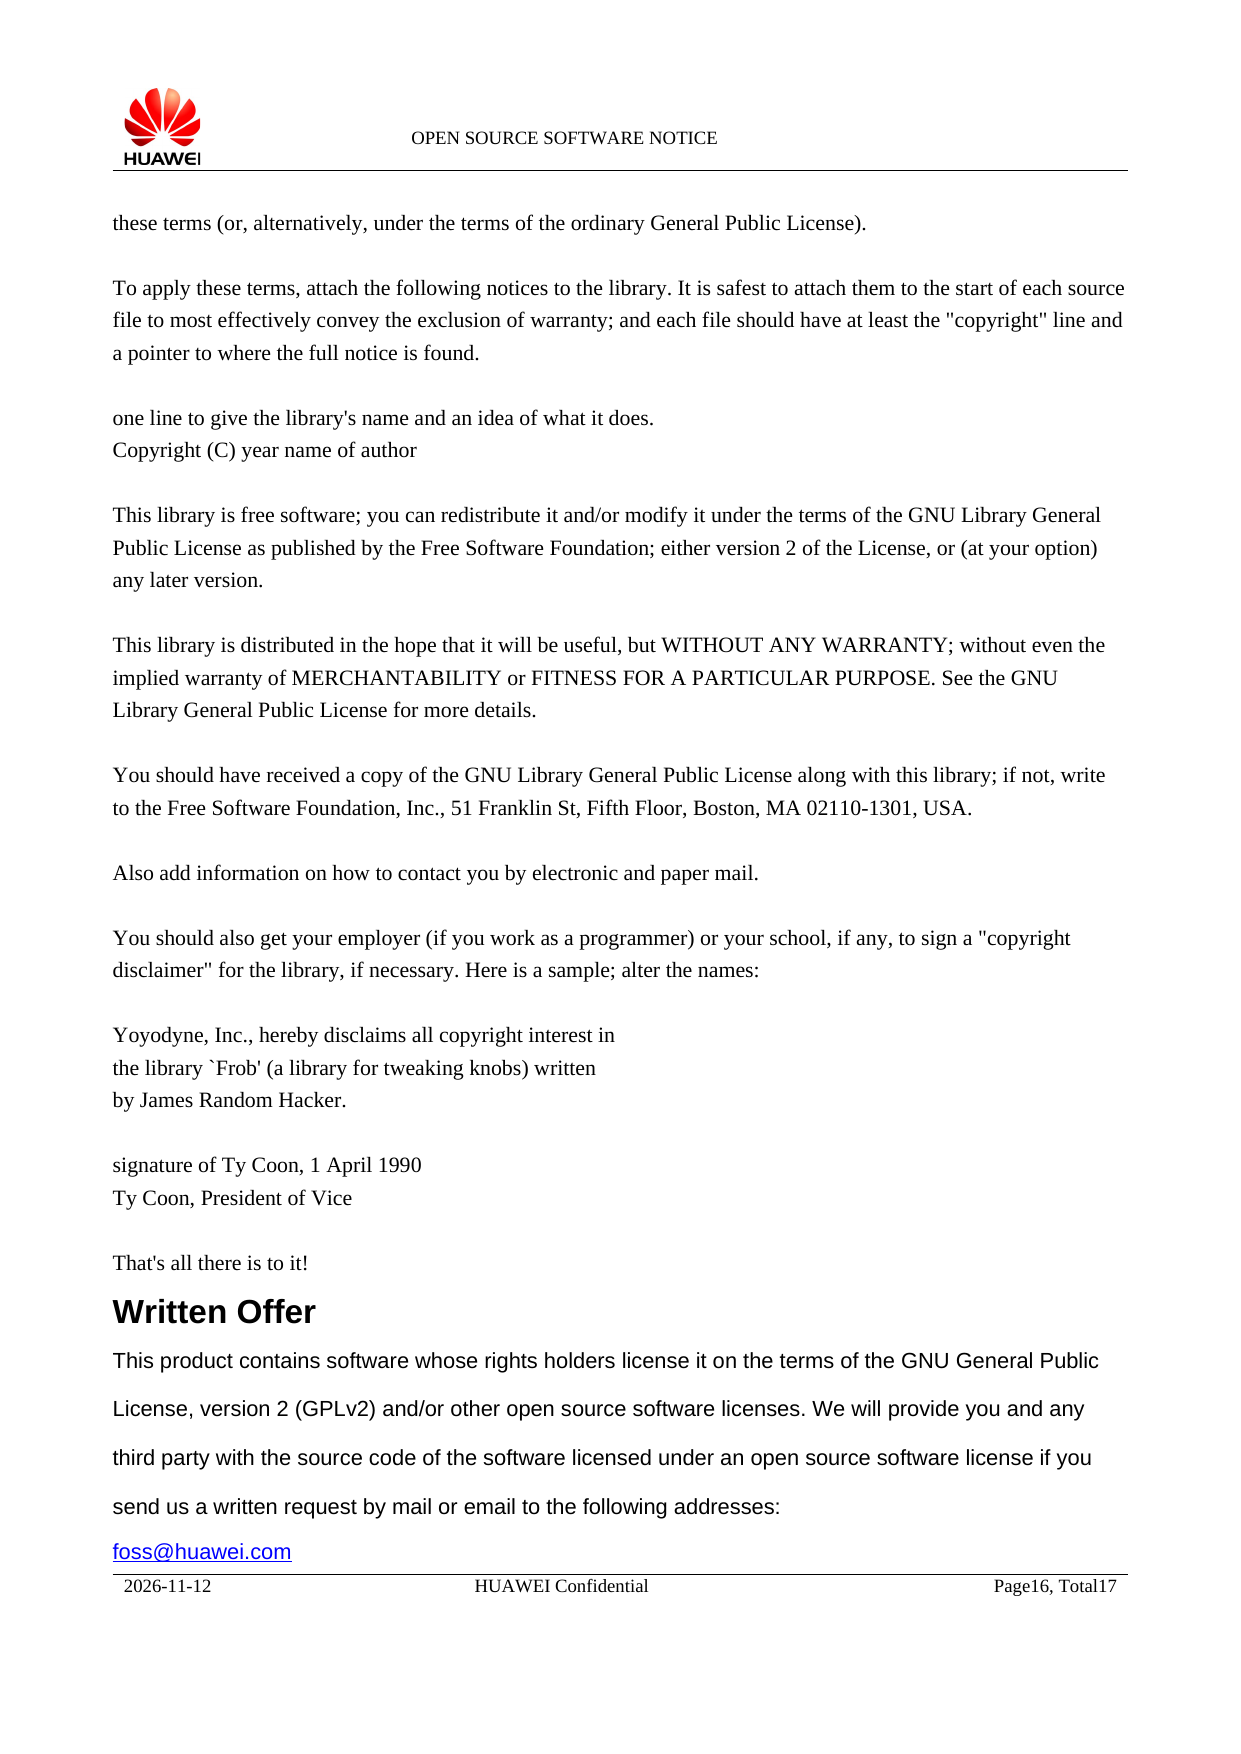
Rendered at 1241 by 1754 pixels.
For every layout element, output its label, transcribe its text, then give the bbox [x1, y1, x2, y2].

text This product contains software whose rights holders license it on the terms of the GNU General Public License, version 2 (GPLv2) and/or other open source software licenses. We will provide you and any third party with the source code of the software licensed under an open source software license if you send us a written request by mail or email to the following addresses: [112, 1344, 1128, 1523]
text foss@huawei.com [112, 1535, 1128, 1568]
text Written Offer [112, 1279, 1128, 1344]
picture [124, 88, 201, 165]
